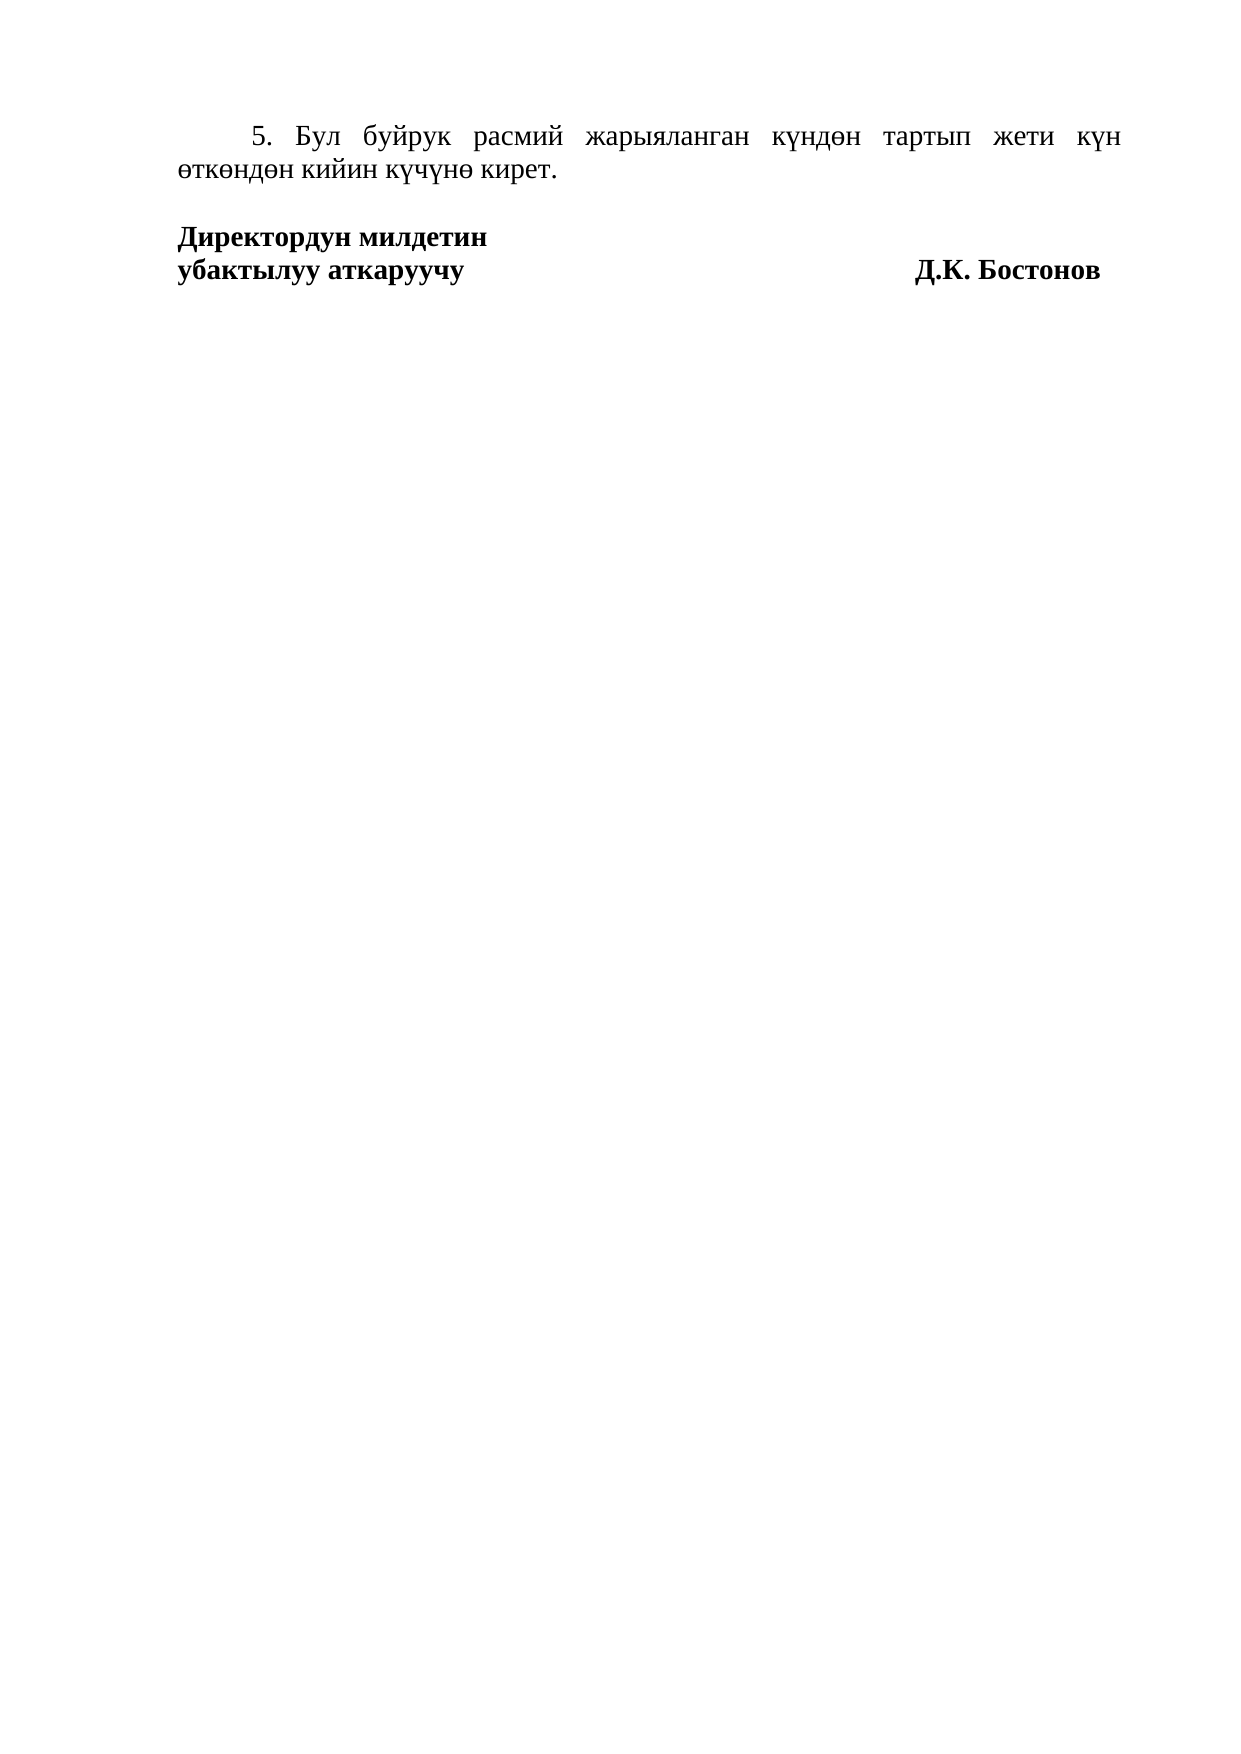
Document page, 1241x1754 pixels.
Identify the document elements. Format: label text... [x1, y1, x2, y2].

text 5. Бул буйрук расмий жарыяланган күндөн тартып жети күн өткөндөн кийин күчүнө кирет. [177, 118, 1122, 185]
text убактылуу аткаруучу Д.К. Бостонов [177, 252, 1122, 286]
text Директордун милдетин [177, 219, 1122, 252]
